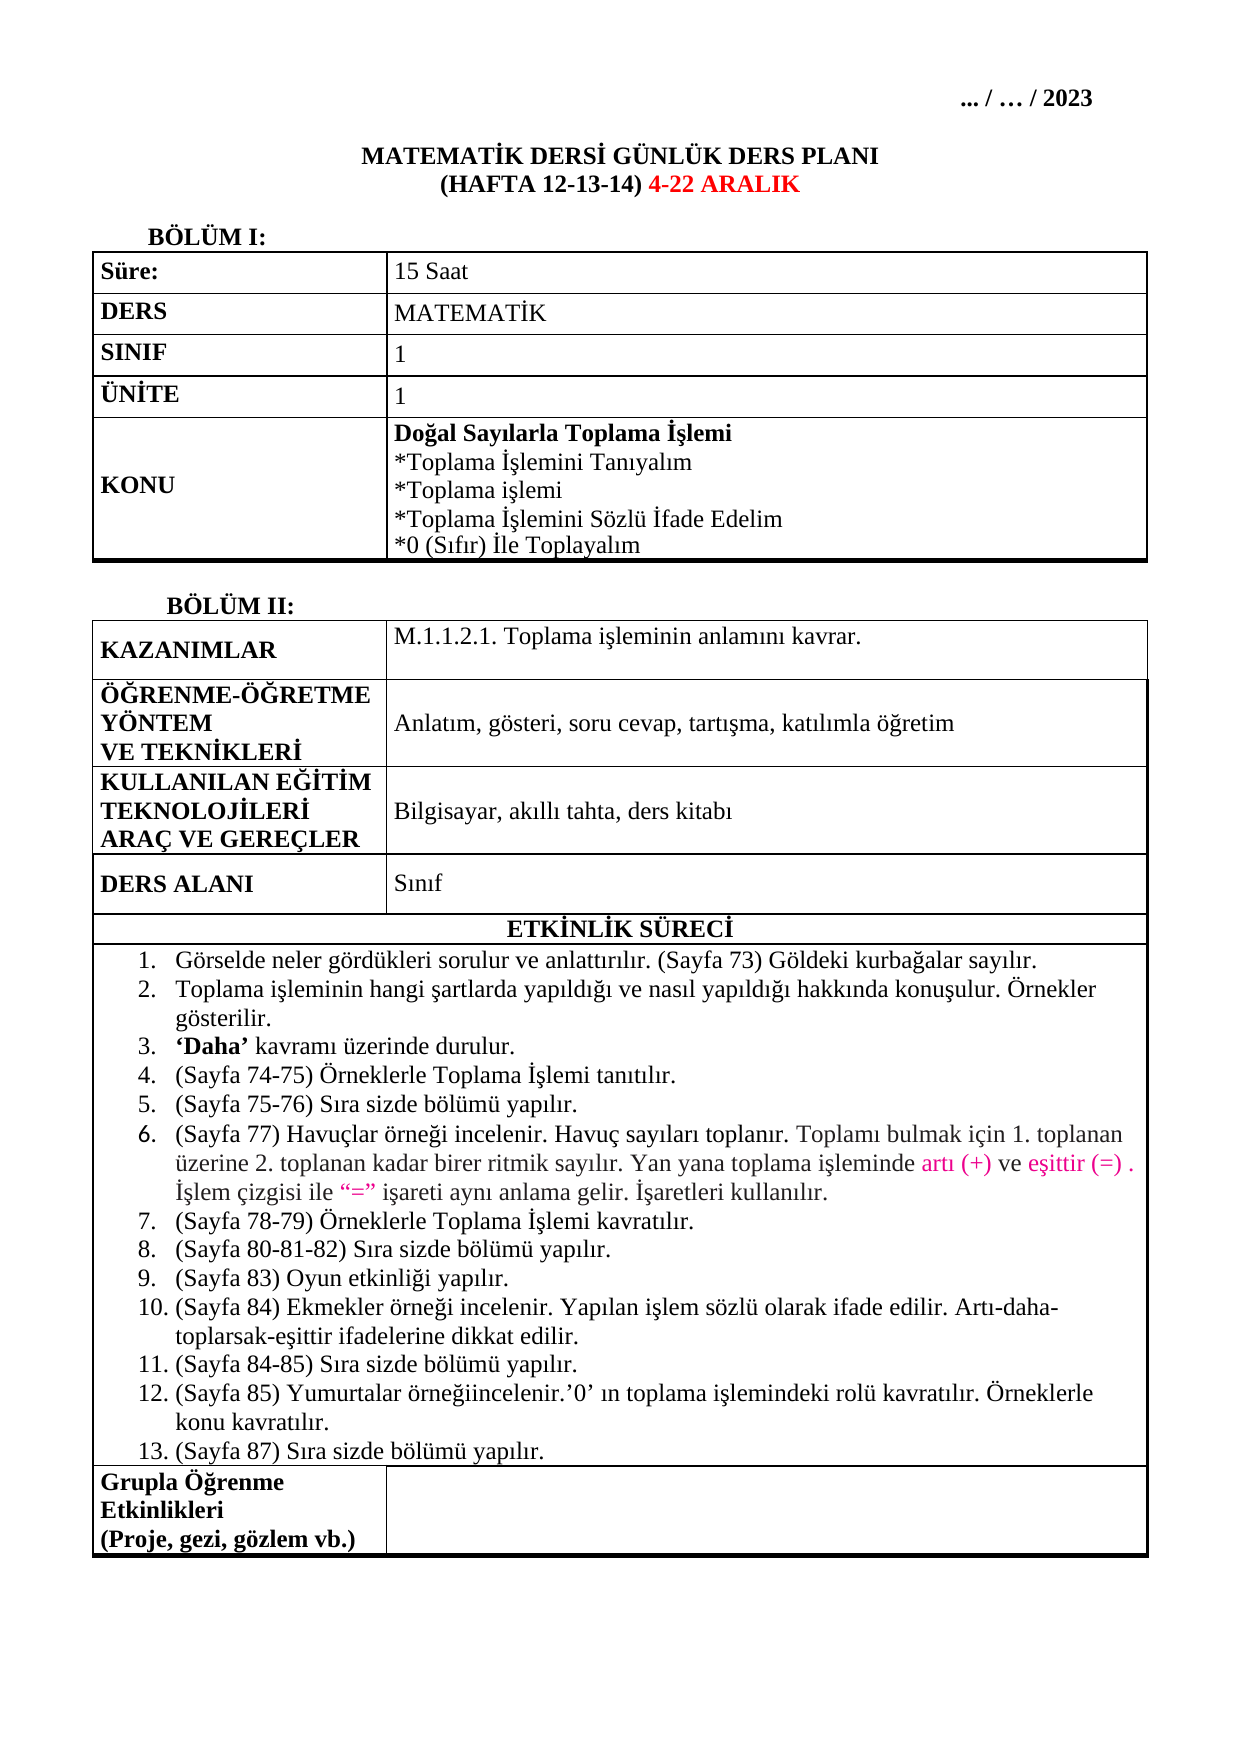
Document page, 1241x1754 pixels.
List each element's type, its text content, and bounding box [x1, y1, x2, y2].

table_cell [387, 1467, 1146, 1553]
text MATEMATİK DERSİ GÜNLÜK DERS PLANI [148, 141, 1093, 169]
table_cell MATEMATİK [388, 294, 1146, 334]
table_header KAZANIMLAR [93, 621, 386, 679]
table_header Süre: [94, 253, 386, 292]
table_cell SINIF [94, 335, 386, 375]
table_cell Sınıf [387, 855, 1146, 913]
text BÖLÜM II: [148, 591, 1093, 620]
table_cell Doğal Sayılarla Toplama İşlemi *Toplama İşlemini Tanıyalım *Toplama işlemi *Toplama İşlemini Sözlü İfade Edelim *0 (Sıfır) İle Toplayalım [388, 418, 1146, 558]
text BÖLÜM I: [148, 222, 1093, 251]
text (HAFTA 12-13-14) 4-22 ARALIK [148, 169, 1093, 198]
table_cell Anlatım, gösteri, soru cevap, tartışma, katılımla öğretim [387, 680, 1146, 766]
table_cell Bilgisayar, akıllı tahta, ders kitabı [387, 767, 1146, 853]
table_cell ÜNİTE [94, 377, 386, 416]
table_cell DERS [94, 294, 386, 334]
table_cell DERS ALANI [94, 855, 386, 913]
table_header 15 Saat [388, 253, 1146, 292]
table_cell KULLANILAN EĞİTİM TEKNOLOJİLERİ ARAÇ VE GEREÇLER [93, 767, 386, 853]
table_cell ETKİNLİK SÜRECİ [94, 915, 1146, 943]
text ... / … / 2023 [148, 83, 1093, 112]
table_cell 1 [388, 335, 1146, 375]
table_cell ÖĞRENME-ÖĞRETME YÖNTEM VE TEKNİKLERİ [93, 680, 386, 766]
table_cell Görselde neler gördükleri sorulur ve anlattırılır. (Sayfa 73) Göldeki kurbağalar sayılır. Toplama işleminin hangi şartlarda yapıldığı ve nasıl yapıldığı hakkında konuşulur. Örnekler gösterilir. ‘Daha’ kavramı üzerinde durulur. (Sayfa 74-75) Örneklerle Toplama İşlemi tanıtılır. (Sayfa 75-76) Sıra sizde bölümü yapılır. (Sayfa 77) Havuçlar örneği incelenir. Havuç sayıları toplanır. Toplamı bulmak için 1. toplanan üzerine 2. toplanan kadar birer ritmik sayılır. Yan yana toplama işleminde artı (+) ve eşittir (=) . İşlem çizgisi ile “=” işareti aynı anlama gelir. İşaretleri kullanılır. (Sayfa 78-79) Örneklerle Toplama İşlemi kavratılır. (Sayfa 80-81-82) Sıra sizde bölümü yapılır. (Sayfa 83) Oyun etkinliği yapılır. (Sayfa 84) Ekmekler örneği incelenir. Yapılan işlem sözlü olarak ifade edilir. Artı-daha-toplarsak-eşittir ifadelerine dikkat edilir. (Sayfa 84-85) Sıra sizde bölümü yapılır. (Sayfa 85) Yumurtalar örneğiincelenir.’0’ ın toplama işlemindeki rolü kavratılır. Örneklerle konu kavratılır. (Sayfa 87) Sıra sizde bölümü yapılır. [94, 945, 1146, 1464]
table_header M.1.1.2.1. Toplama işleminin anlamını kavrar. [387, 621, 1147, 679]
table_cell KONU [94, 418, 386, 558]
table_cell Grupla Öğrenme Etkinlikleri (Proje, gezi, gözlem vb.) [94, 1466, 386, 1553]
table_cell 1 [388, 377, 1146, 416]
